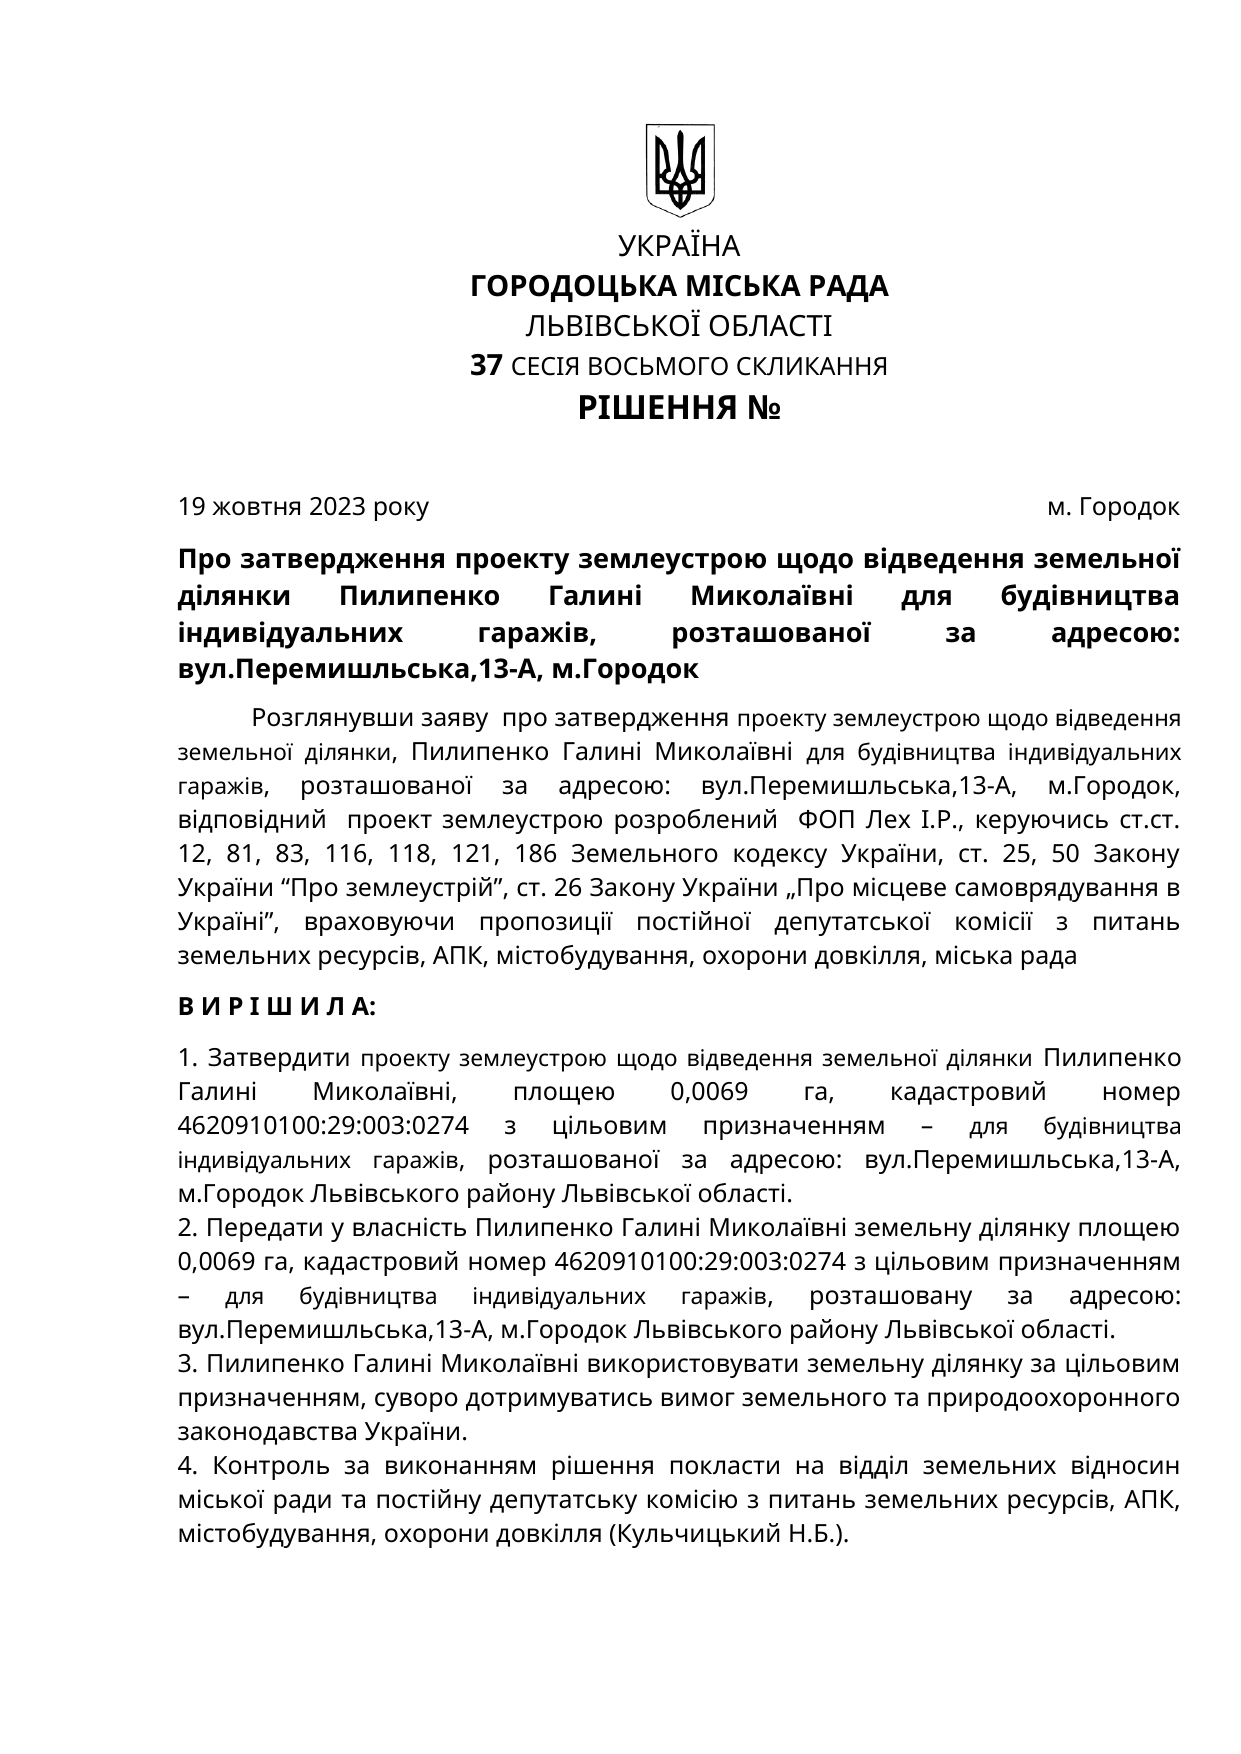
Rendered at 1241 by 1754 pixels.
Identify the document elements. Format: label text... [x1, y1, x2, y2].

text 19 жовтня 2023 року м. Городок [177, 488, 1181, 523]
text В И Р І Ш И Л А: [177, 988, 1182, 1022]
text ГОРОДОЦЬКА МІСЬКА РАДА [177, 265, 1181, 305]
text РІШЕННЯ № [177, 384, 1181, 429]
text 4. Контроль за виконанням рішення покласти на відділ земельних відносин міської ради та постійну депутатську комісію з питань земельних ресурсів, АПК, містобудування, охорони довкілля (Кульчицький Н.Б.). [177, 1448, 1182, 1550]
text 1. Затвердити проекту землеустрою щодо відведення земельної ділянки Пилипенко Галині Миколаївні, площею 0,0069 га, кадастровий номер 4620910100:29:003:0274 з цільовим призначенням – для будівництва індивідуальних гаражів, розташованої за адресою: вул.Перемишльська,13-А, м.Городок Львівського району Львівської області. [177, 1039, 1182, 1209]
text Розглянувши заяву про затвердження проекту землеустрою щодо відведення земельної ділянки, Пилипенко Галині Миколаївні для будівництва індивідуальних гаражів, розташованої за адресою: вул.Перемишльська,13-А, м.Городок, відповідний проект землеустрою розроблений ФОП Лех І.Р., керуючись ст.ст. 12, 81, 83, 116, 118, 121, 186 Земельного кодексу України, ст. 25, 50 Закону України “Про землеустрій”, ст. 26 Закону України „Про місцеве самоврядування в Україні”, враховуючи пропозиції постійної депутатської комісії з питань земельних ресурсів, АПК, містобудування, охорони довкілля, міська рада [177, 699, 1182, 972]
text 3. Пилипенко Галині Миколаївні використовувати земельну ділянку за цільовим призначенням, суворо дотримуватись вимог земельного та природоохоронного законодавства України. [177, 1346, 1182, 1448]
text УКРАЇНА [177, 225, 1181, 265]
picture [633, 118, 726, 222]
text 2. Передати у власність Пилипенко Галині Миколаївні земельну ділянку площею 0,0069 га, кадастровий номер 4620910100:29:003:0274 з цільовим призначенням – для будівництва індивідуальних гаражів, розташовану за адресою: вул.Перемишльська,13-А, м.Городок Львівського району Львівської області. [177, 1209, 1182, 1346]
text ЛЬВІВСЬКОЇ ОБЛАСТІ [177, 305, 1181, 344]
list Про затвердження проекту землеустрою щодо відведення земельної ділянки Пилипенко Галині Миколаївні для будівництва індивідуальних гаражів, розташованої за адресою: вул.Перемишльська,13-А, м.Городок [177, 539, 1181, 687]
text 37 сесія восьмого скликання [177, 344, 1181, 384]
